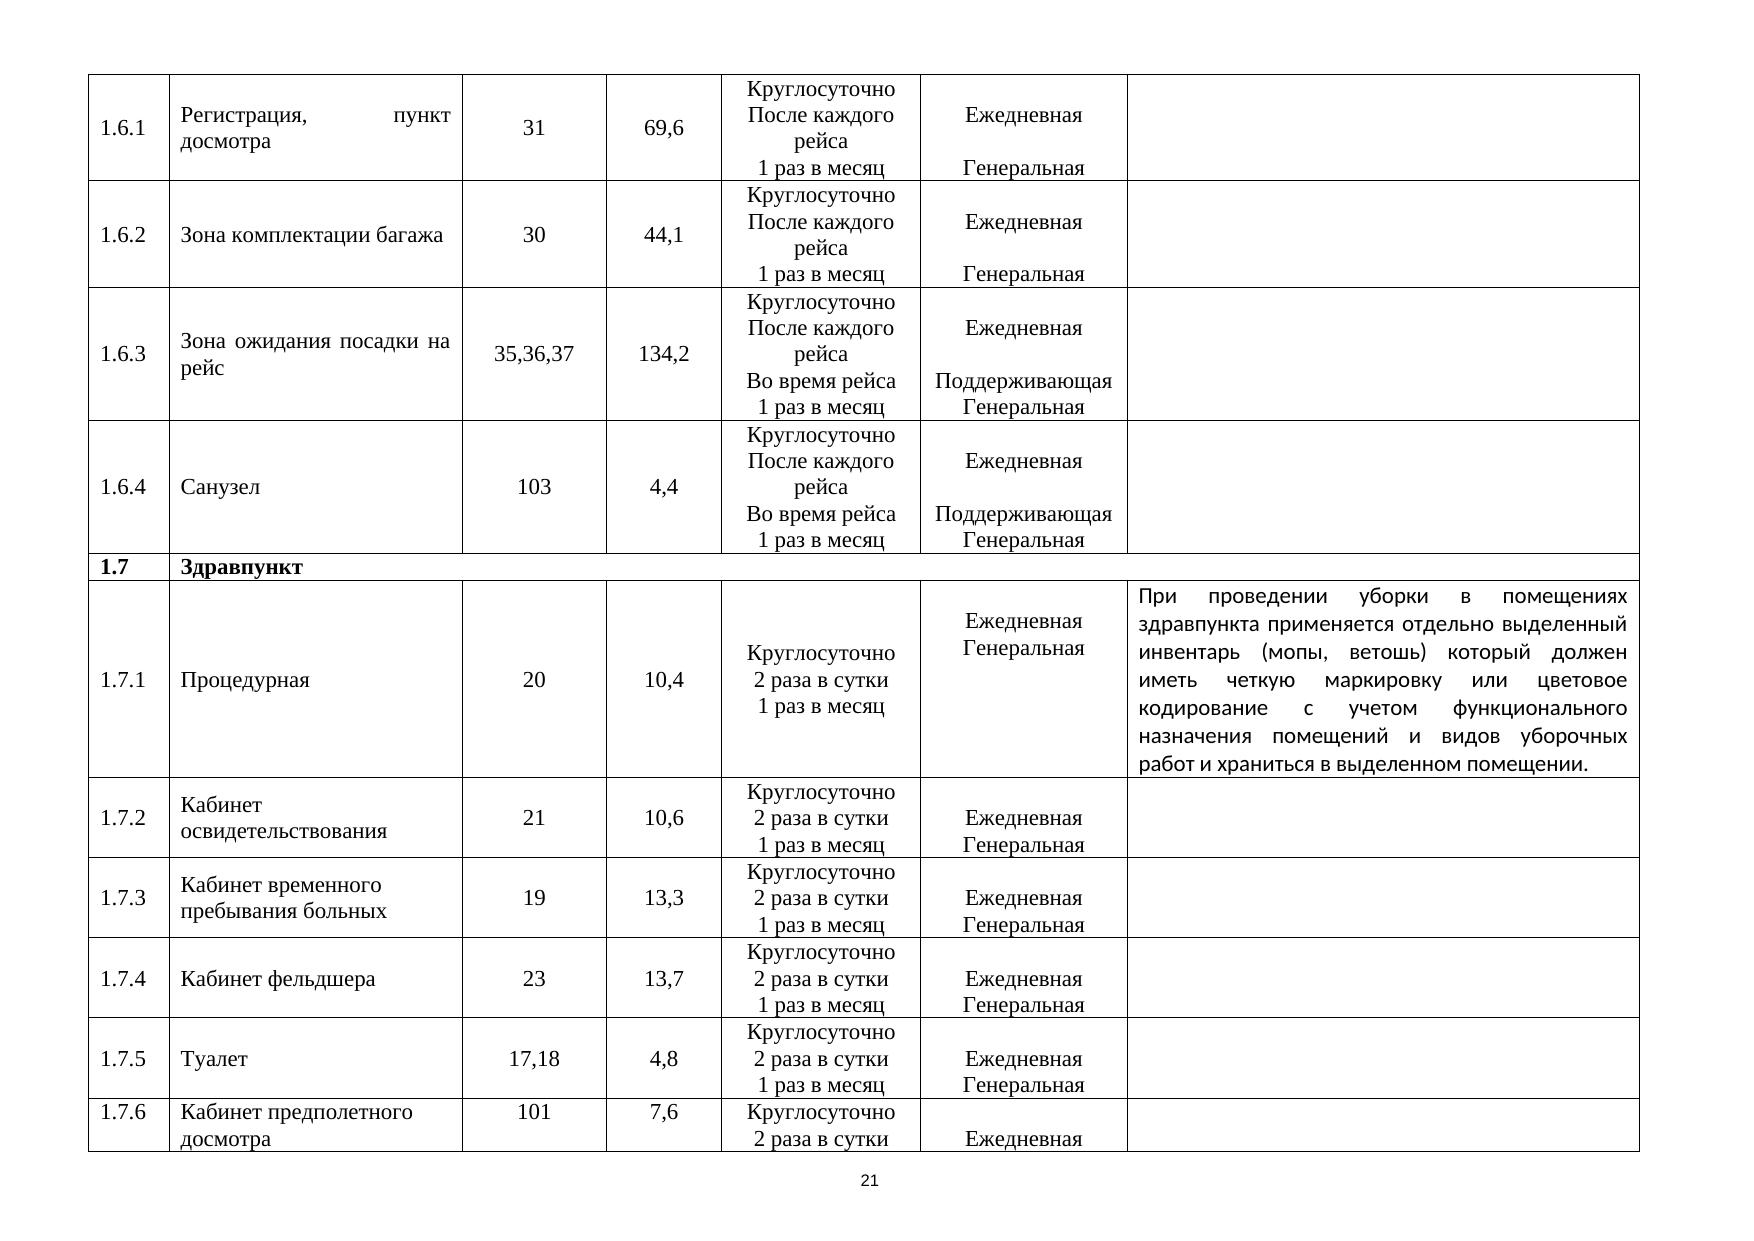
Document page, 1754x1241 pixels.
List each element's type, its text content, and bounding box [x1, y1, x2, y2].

table_cell [1128, 858, 1639, 937]
table_cell 1.6.2 [89, 181, 169, 287]
table_cell Ежедневная Генеральная [921, 581, 1127, 777]
table_cell [1128, 181, 1639, 287]
table_cell 1.7.2 [89, 778, 169, 857]
table_cell 30 [463, 181, 606, 287]
table_cell 1.7.1 [89, 581, 169, 777]
table_cell 44,1 [607, 181, 721, 287]
table_cell Круглосуточно После каждого рейса Во время рейса 1 раз в месяц [722, 288, 920, 419]
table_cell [170, 1099, 462, 1151]
table_cell 21 [463, 778, 606, 857]
table_cell 10,6 [607, 778, 721, 857]
table_cell 7,6 [607, 1099, 721, 1151]
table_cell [722, 1099, 920, 1151]
table_cell 101 [463, 1099, 606, 1151]
table_cell 31 [463, 75, 606, 180]
table_cell 19 [463, 858, 606, 937]
table_cell Круглосуточно 2 раза в сутки 1 раз в месяц [722, 858, 920, 937]
table_cell [1128, 75, 1639, 180]
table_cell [722, 1018, 920, 1097]
table_cell [1128, 938, 1639, 1017]
table_cell Ежедневная Генеральная [921, 181, 1127, 287]
table_cell 103 [463, 421, 606, 552]
table_cell Ежедневная Поддерживающая Генеральная [921, 421, 1127, 552]
table_cell Ежедневная Поддерживающая Генеральная [921, 288, 1127, 419]
table_cell Ежедневная Генеральная [921, 1018, 1127, 1097]
table_cell Процедурная [170, 581, 462, 777]
table_cell Круглосуточно 2 раза в сутки 1 раз в месяц [722, 778, 920, 857]
table_cell Здравпункт [170, 554, 1639, 580]
table_cell 1.7.6 [89, 1099, 169, 1151]
table_cell Круглосуточно 2 раза в сутки 1 раз в месяц [722, 938, 920, 1017]
table_cell 1.7.3 [89, 858, 169, 937]
table_cell Зона ожидания посадки на рейс [170, 288, 462, 419]
table_cell 13,7 [607, 938, 721, 1017]
table_cell Ежедневная Генеральная [921, 778, 1127, 857]
table_cell 1.6.4 [89, 421, 169, 552]
table_cell Санузел [170, 421, 462, 552]
table_cell Круглосуточно 2 раза в сутки 1 раз в месяц [722, 581, 920, 777]
table_cell 1.7.5 [89, 1018, 169, 1097]
table_cell При проведении уборки в помещениях здравпункта применяется отдельно выделенный инвентарь (мопы, ветошь) который должен иметь четкую маркировку или цветовое кодирование с учетом функционального назначения помещений и видов уборочных работ и храниться в выделенном помещении. [1128, 581, 1639, 777]
table_cell Регистрация, пункт досмотра [170, 75, 462, 180]
table_cell Ежедневная Генеральная [921, 858, 1127, 937]
table_cell [1128, 288, 1639, 419]
table_cell Туалет [170, 1018, 462, 1097]
table_cell 1.7 [89, 554, 169, 580]
table_cell Зона комплектации багажа [170, 181, 462, 287]
table_cell 17,18 [463, 1018, 606, 1097]
table_cell 10,4 [607, 581, 721, 777]
table_cell 1.6.1 [89, 75, 169, 180]
table_cell Круглосуточно После каждого рейса 1 раз в месяц [722, 181, 920, 287]
table_cell [1128, 1099, 1639, 1151]
table_cell Круглосуточно После каждого рейса 1 раз в месяц [722, 75, 920, 180]
table_cell [1128, 421, 1639, 552]
table_cell 69,6 [607, 75, 721, 180]
table_cell 1.6.3 [89, 288, 169, 419]
table_cell 134,2 [607, 288, 721, 419]
table_cell 23 [463, 938, 606, 1017]
table_cell Ежедневная Генеральная [921, 75, 1127, 180]
table_cell Круглосуточно После каждого рейса Во время рейса 1 раз в месяц [722, 421, 920, 552]
table_cell [1128, 778, 1639, 857]
table_cell 4,4 [607, 421, 721, 552]
table_cell 20 [463, 581, 606, 777]
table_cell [921, 1099, 1127, 1151]
table_cell 1.7.4 [89, 938, 169, 1017]
table_cell Ежедневная Генеральная [921, 938, 1127, 1017]
table_cell Кабинет временного пребывания больных [170, 858, 462, 937]
table_cell [1128, 1018, 1639, 1097]
table_cell 35,36,37 [463, 288, 606, 419]
table_cell Кабинет освидетельствования [170, 778, 462, 857]
table_cell Кабинет фельдшера [170, 938, 462, 1017]
table_cell 13,3 [607, 858, 721, 937]
table_cell 4,8 [607, 1018, 721, 1097]
